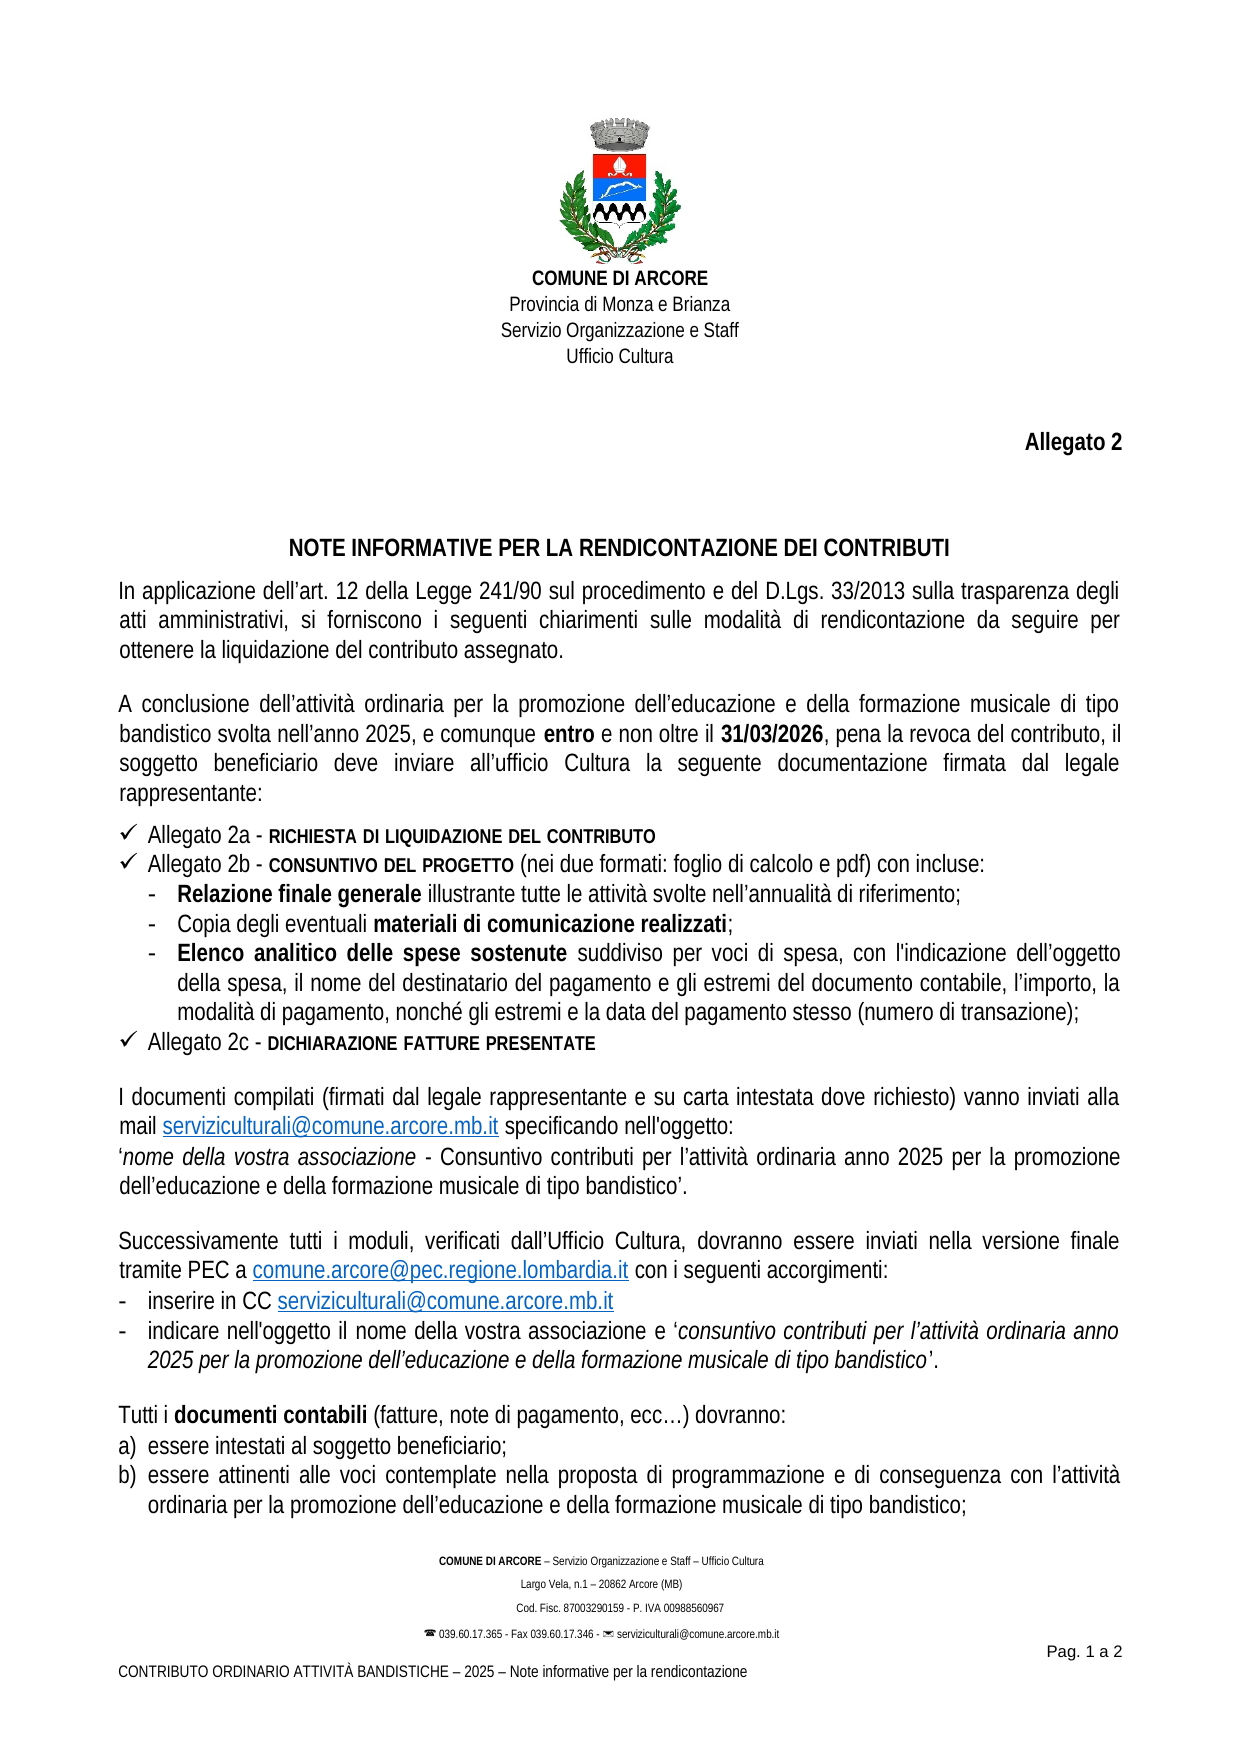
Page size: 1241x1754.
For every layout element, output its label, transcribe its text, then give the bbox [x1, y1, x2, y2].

list Elenco analitico delle spese sostenute suddiviso per voci di spesa, con l'indicazione dell’oggetto della spesa, il nome del destinatario del pagamento e gli estremi del documento contabile, l’importo, la modalità di pagamento, nonché gli estremi e la data del pagamento stesso (numero di transazione); [148, 938, 1122, 1026]
list Allegato 2c - dichiarazione fatture presentate [118, 1027, 1122, 1056]
text ‘nome della vostra associazione - Consuntivo contributi per l’attività ordinaria anno 2025 per la promozione dell’educazione e della formazione musicale di tipo bandistico’. [118, 1142, 1122, 1200]
text A conclusione dell’attività ordinaria per la promozione dell’educazione e della formazione musicale di tipo bandistico svolta nell’anno 2025, e comunque entro e non oltre il 31/03/2026, pena la revoca del contributo, il soggetto beneficiario deve inviare all’ufficio Cultura la seguente documentazione firmata dal legale rappresentante: [118, 689, 1122, 806]
subtitle Allegato 2 [116, 427, 1122, 455]
list essere intestati al soggetto beneficiario; [118, 1431, 1122, 1459]
text Successivamente tutti i moduli, verificati dall’Ufficio Cultura, dovranno essere inviati nella versione finale tramite PEC a comune.arcore@pec.regione.lombardia.it con i seguenti accorgimenti: [118, 1226, 1122, 1284]
subtitle NOTE INFORMATIVE PER LA RENDICONTAZIONE DEI CONTRIBUTI [116, 532, 1122, 561]
text Servizio Organizzazione e Staff [118, 318, 1122, 342]
text Ufficio Cultura [118, 344, 1122, 368]
text Provincia di Monza e Brianza [118, 292, 1121, 316]
text Tutti i documenti contabili (fatture, note di pagamento, ecc…) dovranno: [118, 1400, 1122, 1428]
picture [559, 118, 681, 264]
list Relazione finale generale illustrante tutte le attività svolte nell’annualità di riferimento; [148, 879, 1122, 908]
list indicare nell'oggetto il nome della vostra associazione e ‘consuntivo contributi per l’attività ordinaria anno 2025 per la promozione dell’educazione e della formazione musicale di tipo bandistico’. [118, 1316, 1122, 1374]
list Copia degli eventuali materiali di comunicazione realizzati; [148, 909, 1122, 937]
text COMUNE DI ARCORE [118, 266, 1122, 290]
text I documenti compilati (firmati dal legale rappresentante e su carta intestata dove richiesto) vanno inviati alla mail serviziculturali@comune.arcore.mb.it specificando nell'oggetto: [118, 1082, 1122, 1140]
list inserire in CC serviziculturali@comune.arcore.mb.it [118, 1286, 1122, 1315]
list Allegato 2b - consuntivo del progetto (nei due formati: foglio di calcolo e pdf) con incluse: [118, 849, 1122, 878]
text In applicazione dell’art. 12 della Legge 241/90 sul procedimento e del D.Lgs. 33/2013 sulla trasparenza degli atti amministrativi, si forniscono i seguenti chiarimenti sulle modalità di rendicontazione da seguire per ottenere la liquidazione del contributo assegnato. [118, 576, 1122, 663]
list essere attinenti alle voci contemplate nella proposta di programmazione e di conseguenza con l’attività ordinaria per la promozione dell’educazione e della formazione musicale di tipo bandistico; [118, 1460, 1122, 1518]
list Allegato 2a - richiesta di liquidazione del contributo [118, 820, 1122, 849]
